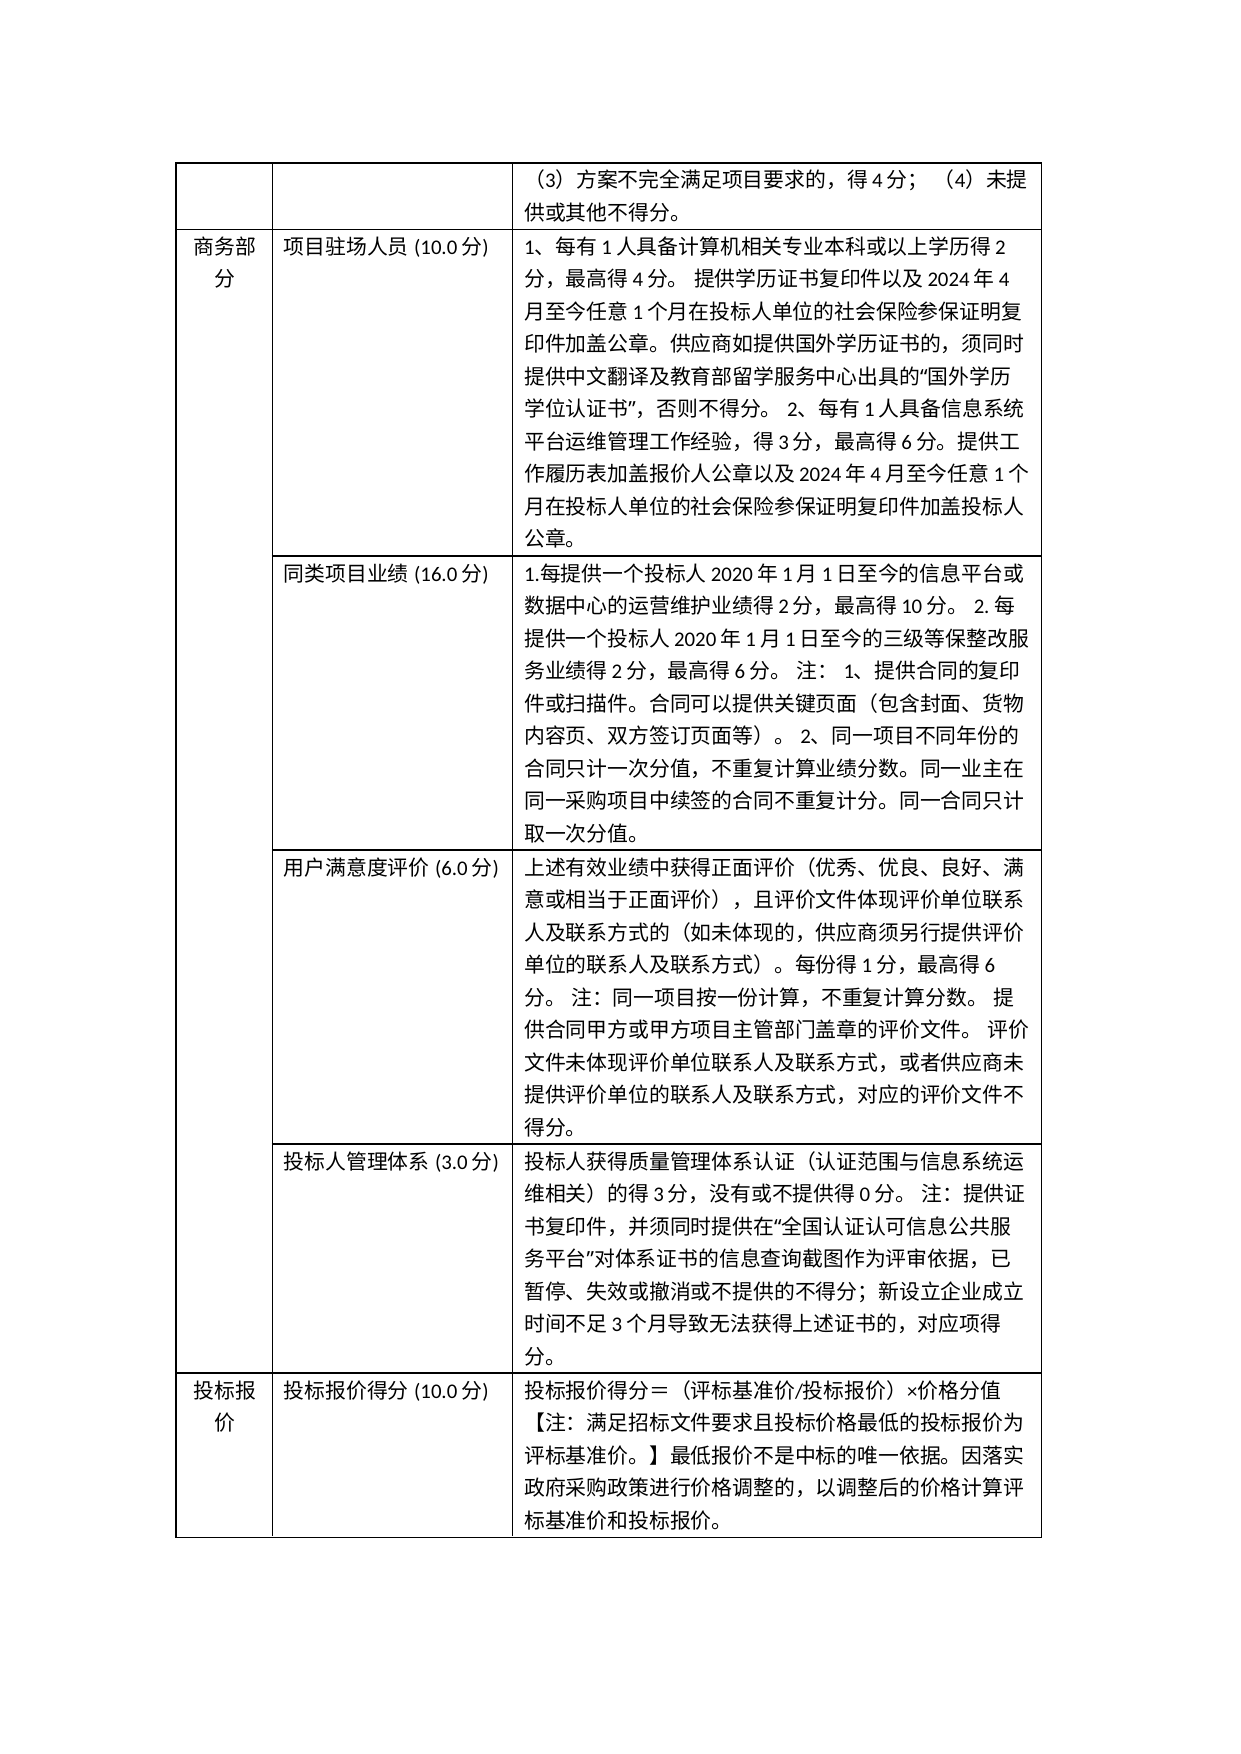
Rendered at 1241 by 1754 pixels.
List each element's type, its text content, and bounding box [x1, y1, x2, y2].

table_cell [273, 164, 512, 228]
table_cell 投标报价 [177, 1374, 272, 1536]
table_cell 1.每提供一个投标人2020年1月1日至今的信息平台或数据中心的运营维护业绩得2分，最高得10分。 2. 每提供一个投标人2020年1月1日至今的三级等保整改服务业绩得2分，最高得6分。 注： 1、提供合同的复印件或扫描件。合同可以提供关键页面（包含封面、货物内容页、双方签订页面等）。 2、同一项目不同年份的合同只计一次分值，不重复计算业绩分数。同一业主在同一采购项目中续签的合同不重复计分。同一合同只计取一次分值。 [513, 557, 1041, 849]
table_cell 投标人获得质量管理体系认证（认证范围与信息系统运维相关）的得3分，没有或不提供得0分。 注：提供证书复印件，并须同时提供在“全国认证认可信息公共服务平台”对体系证书的信息查询截图作为评审依据，已暂停、失效或撤消或不提供的不得分；新设立企业成立时间不足3个月导致无法获得上述证书的，对应项得分。 [513, 1145, 1041, 1372]
table_cell 投标报价得分 (10.0分) [273, 1374, 512, 1536]
table_cell 商务部分 [177, 230, 272, 1372]
table_cell 上述有效业绩中获得正面评价（优秀、优良、良好、满意或相当于正面评价），且评价文件体现评价单位联系人及联系方式的（如未体现的，供应商须另行提供评价单位的联系人及联系方式）。每份得1分，最高得6分。 注：同一项目按一份计算，不重复计算分数。 提供合同甲方或甲方项目主管部门盖章的评价文件。 评价文件未体现评价单位联系人及联系方式，或者供应商未提供评价单位的联系人及联系方式，对应的评价文件不得分。 [513, 851, 1041, 1143]
table_cell 用户满意度评价 (6.0分) [273, 851, 512, 1143]
table_cell 同类项目业绩 (16.0分) [273, 557, 512, 849]
table_cell 投标报价得分＝（评标基准价/投标报价）×价格分值【注：满足招标文件要求且投标价格最低的投标报价为评标基准价。】最低报价不是中标的唯一依据。因落实政府采购政策进行价格调整的，以调整后的价格计算评标基准价和投标报价。 [513, 1374, 1041, 1536]
table_cell 项目驻场人员 (10.0分) [273, 230, 512, 555]
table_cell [513, 164, 1041, 228]
table_cell 1、每有1人具备计算机相关专业本科或以上学历得2分，最高得4分。 提供学历证书复印件以及2024年4月至今任意1个月在投标人单位的社会保险参保证明复印件加盖公章。供应商如提供国外学历证书的，须同时提供中文翻译及教育部留学服务中心出具的“国外学历学位认证书”，否则不得分。 2、每有1人具备信息系统平台运维管理工作经验，得3分，最高得6分。提供工作履历表加盖报价人公章以及2024年4月至今任意1个月在投标人单位的社会保险参保证明复印件加盖投标人公章。 [513, 230, 1041, 555]
table_cell 投标人管理体系 (3.0分) [273, 1145, 512, 1372]
